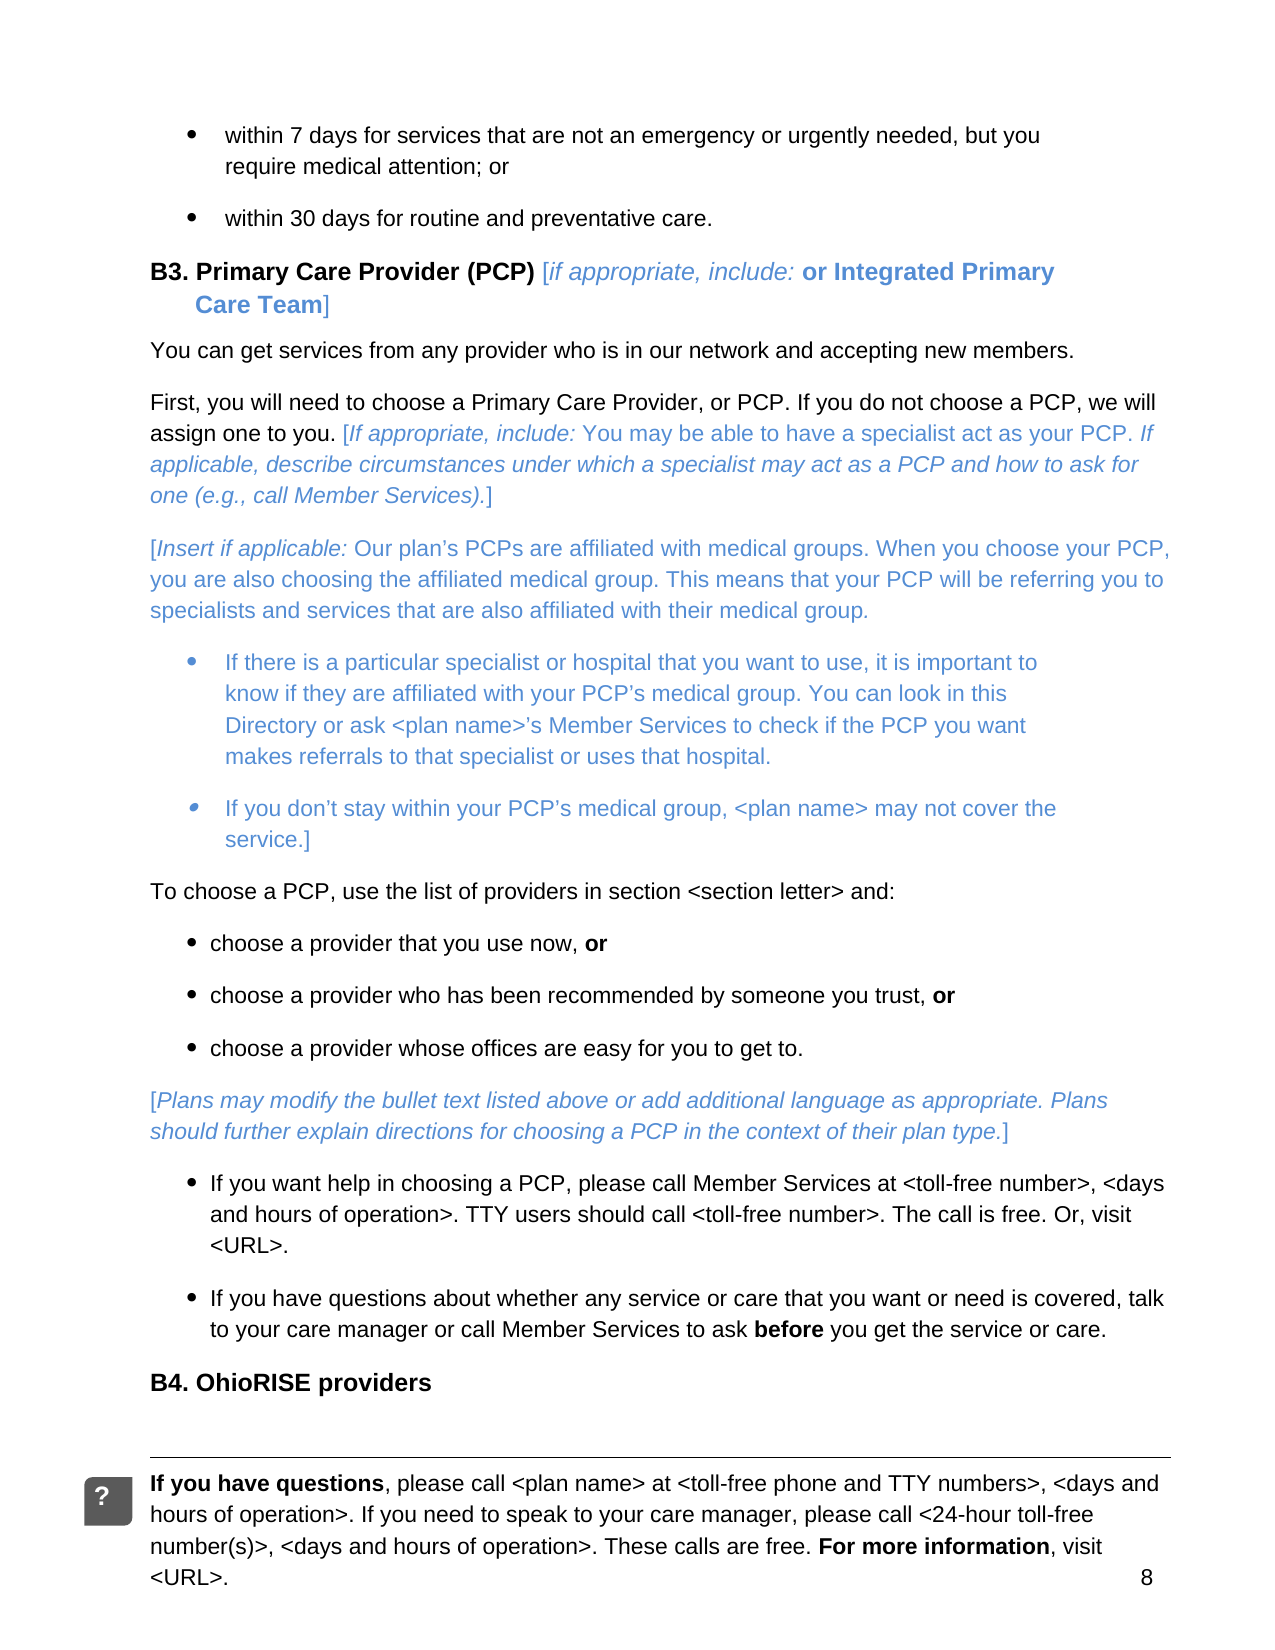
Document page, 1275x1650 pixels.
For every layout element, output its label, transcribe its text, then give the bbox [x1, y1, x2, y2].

subtitle B4. OhioRISE providers [150, 1364, 1096, 1398]
text choose a provider that you use now, or [187, 927, 1171, 958]
text choose a provider whose offices are easy for you to get to. [187, 1031, 1171, 1062]
text First, you will need to choose a Primary Care Provider, or PCP. If you do not choose a PCP, we will assign one to you. [If appropriate, include: You may be able to have a specialist act as your PCP. If applicable, describe circumstances under which a specialist may act as a PCP and how to ask for one (e.g., call Member Services).] [150, 385, 1171, 510]
text [Insert if applicable: Our plan’s PCPs are affiliated with medical groups. When you choose your PCP, you are also choosing the affiliated medical group. This means that your PCP will be referring you to specialists and services that are also affiliated with their medical group. [150, 531, 1171, 625]
list within 30 days for routine and preventative care. [187, 202, 1096, 233]
text You can get services from any provider who is in our network and accepting new members. [150, 333, 1171, 364]
text To choose a PCP, use the list of providers in section <section letter> and: [150, 875, 1171, 906]
list If there is a particular specialist or hospital that you want to use, it is important to know if they are affiliated with your PCP’s medical group. You can look in this Directory or ask <plan name>’s Member Services to check if the PCP you want makes referrals to that specialist or uses that hospital. [187, 646, 1096, 771]
text [Plans may modify the bullet text listed above or add additional language as appropriate. Plans should further explain directions for choosing a PCP in the context of their plan type.] [150, 1083, 1171, 1146]
text If you want help in choosing a PCP, please call Member Services at <toll-free number>, <days and hours of operation>. TTY users should call <toll-free number>. The call is free. Or, visit <URL>. [187, 1166, 1171, 1260]
list within 7 days for services that are not an emergency or urgently needed, but you require medical attention; or [187, 118, 1096, 181]
text If you have questions about whether any service or care that you want or need is covered, talk to your care manager or call Member Services to ask before you get the service or care. [187, 1281, 1171, 1343]
text choose a provider who has been recommended by someone you trust, or [187, 979, 1171, 1010]
subtitle B3. Primary Care Provider (PCP) [if appropriate, include: or Integrated Primary Care Team] [150, 254, 1096, 321]
list If you don’t stay within your PCP’s medical group, <plan name> may not cover the service.] [187, 791, 1096, 854]
